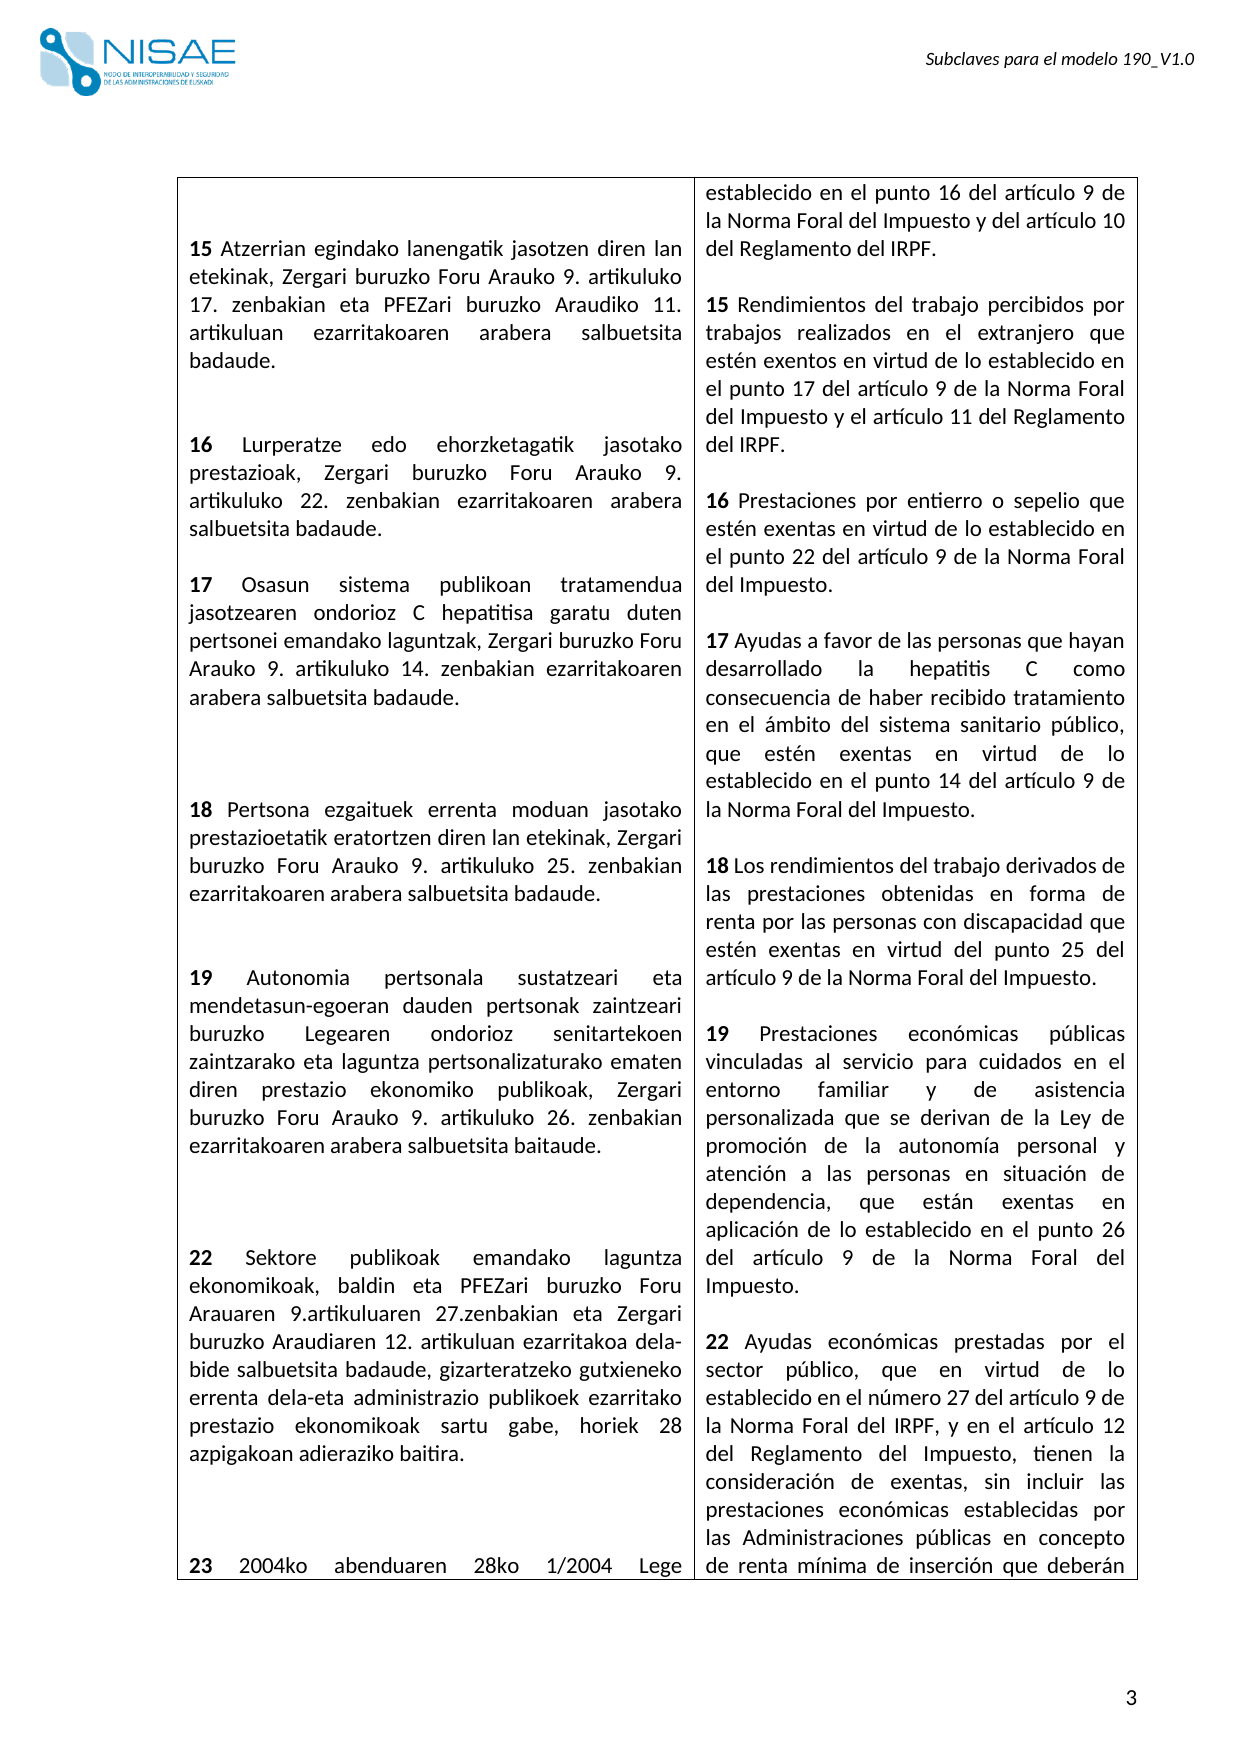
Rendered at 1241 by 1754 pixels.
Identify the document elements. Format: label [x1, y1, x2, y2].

picture [29, 28, 79, 96]
table_cell [695, 178, 1137, 1579]
table_cell [178, 178, 694, 1579]
picture [55, 28, 251, 96]
picture [47, 35, 54, 43]
picture [82, 76, 91, 86]
